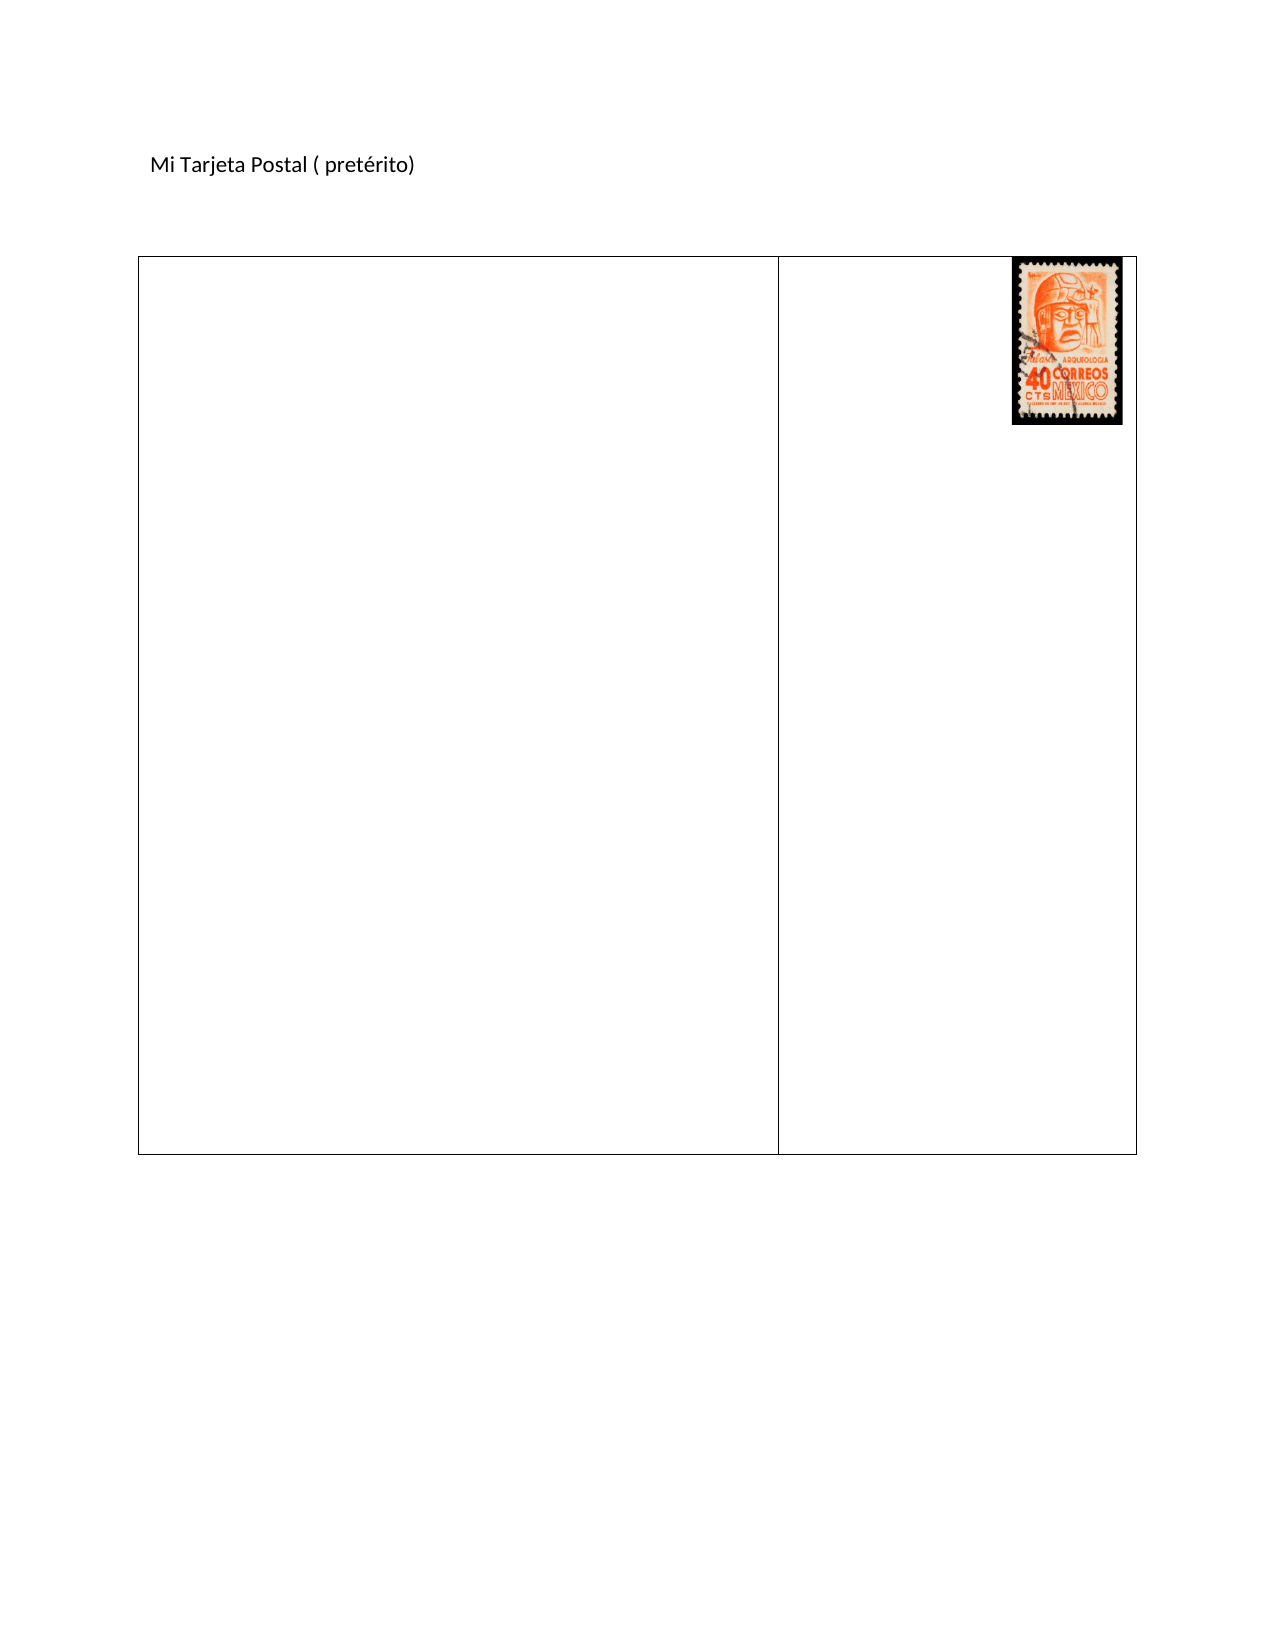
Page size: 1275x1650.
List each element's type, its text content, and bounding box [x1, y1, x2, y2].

text Mi Tarjeta Postal ( pretérito) [150, 150, 1125, 178]
picture [1011, 257, 1123, 425]
table_header [139, 257, 778, 1154]
table_header [779, 257, 1136, 1154]
